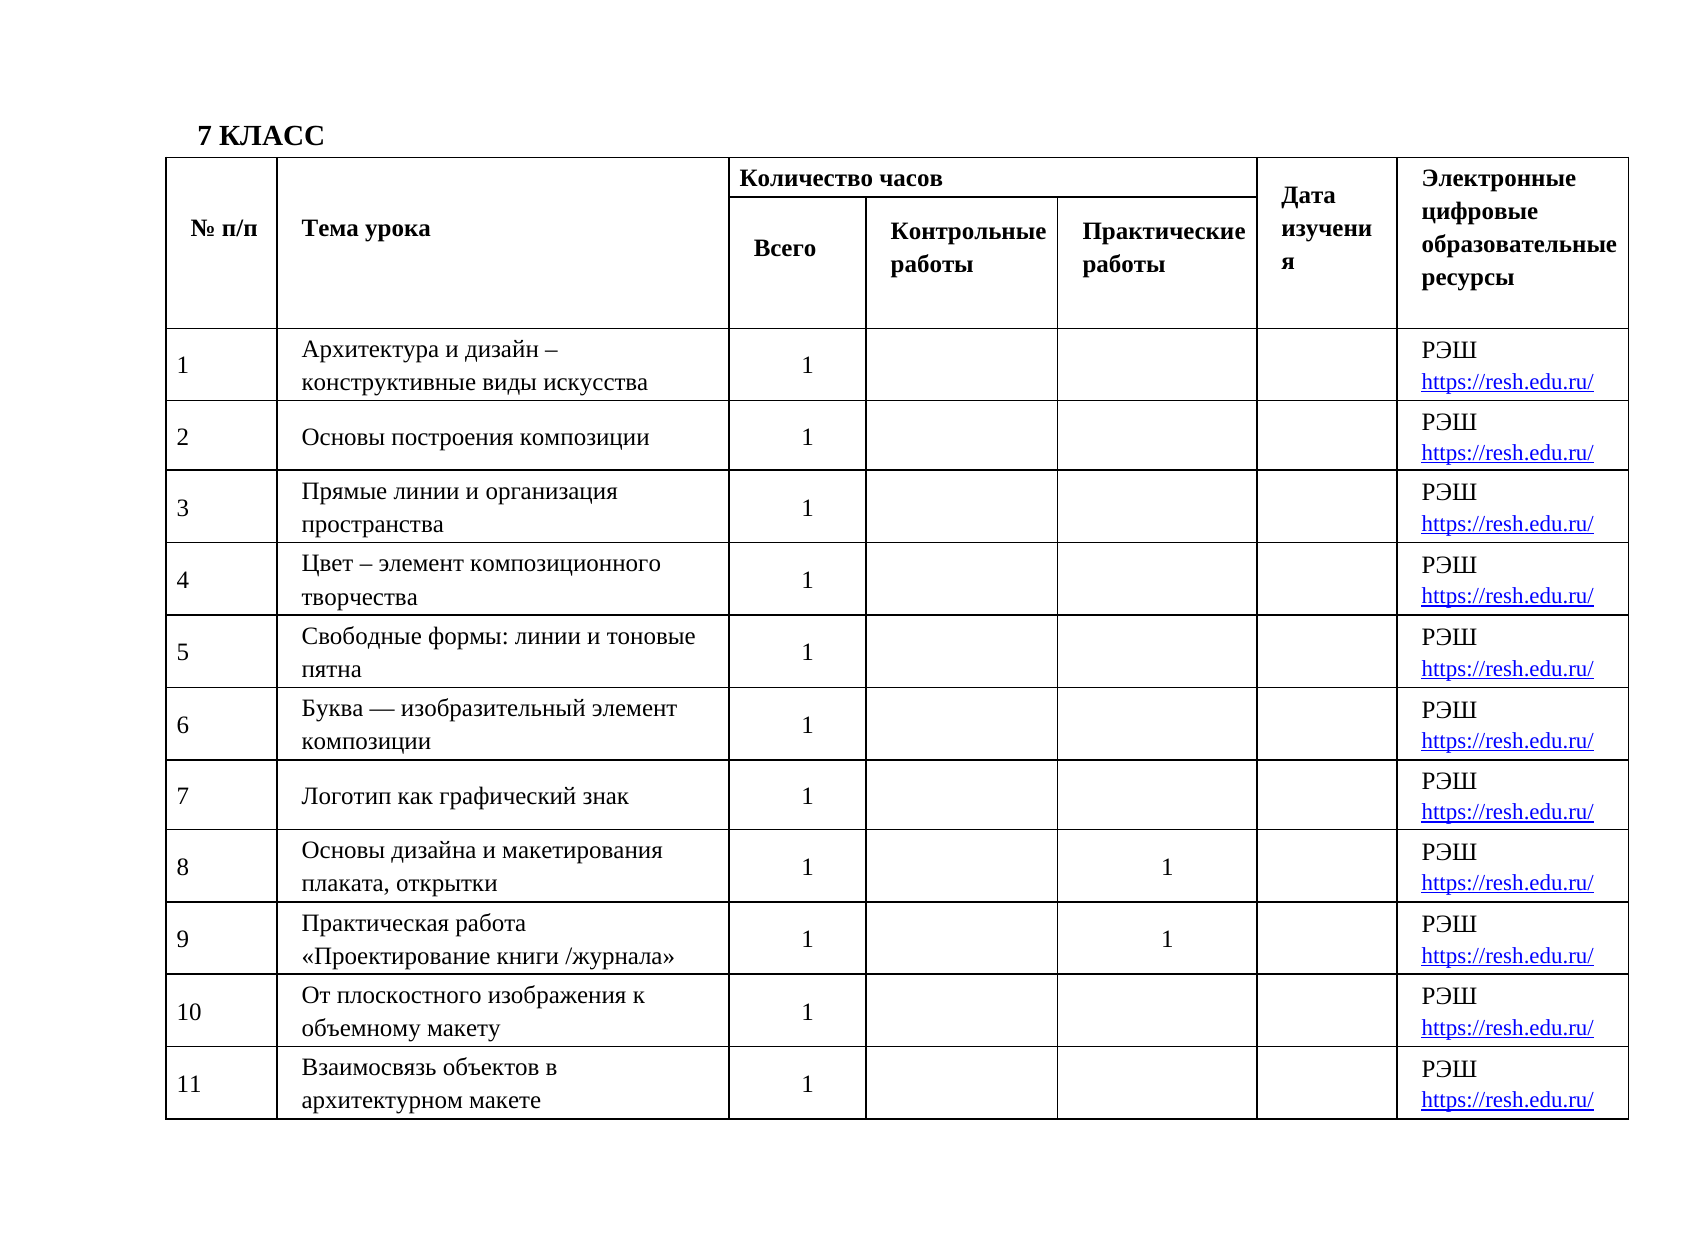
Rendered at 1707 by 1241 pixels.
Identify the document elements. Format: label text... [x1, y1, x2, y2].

table_cell 11 [167, 1047, 276, 1118]
table_cell 1 [1058, 903, 1256, 973]
table_cell [867, 688, 1057, 759]
table_cell [1258, 1047, 1396, 1118]
table_cell РЭШ https://resh.edu.ru/ [1398, 471, 1628, 542]
table_cell Цвет – элемент композиционного творчества [278, 543, 728, 614]
table_cell [1258, 616, 1396, 687]
table_cell РЭШ https://resh.edu.ru/ [1398, 975, 1628, 1046]
table_header Количество часов [730, 158, 1256, 196]
table_cell 1 [730, 329, 865, 400]
table_cell [1258, 329, 1396, 400]
table_cell 10 [167, 975, 276, 1046]
table_header Дата изучения [1258, 158, 1396, 327]
table_cell [1058, 543, 1256, 614]
table_cell Всего [730, 198, 865, 327]
table_cell [867, 975, 1057, 1046]
table_cell 7 [167, 761, 276, 828]
table_cell [1058, 616, 1256, 687]
table_cell РЭШ https://resh.edu.ru/ [1398, 830, 1628, 901]
table_header Тема урока [278, 158, 728, 327]
table_cell Логотип как графический знак [278, 761, 728, 828]
table_cell 1 [730, 830, 865, 901]
table_cell РЭШ https://resh.edu.ru/ [1398, 761, 1628, 828]
table_cell [1058, 471, 1256, 542]
table_cell [867, 471, 1057, 542]
table_cell [1058, 329, 1256, 400]
table_cell 1 [1058, 830, 1256, 901]
table_cell [867, 401, 1057, 469]
table_cell [1258, 471, 1396, 542]
table_cell 1 [730, 543, 865, 614]
table_cell РЭШ https://resh.edu.ru/ [1398, 903, 1628, 973]
table_cell [867, 329, 1057, 400]
table_cell [867, 1047, 1057, 1118]
table_cell [1258, 975, 1396, 1046]
table_cell Свободные формы: линии и тоновые пятна [278, 616, 728, 687]
table_cell Практическая работа «Проектирование книги /журнала» [278, 903, 728, 973]
table_cell 9 [167, 903, 276, 973]
table_cell Основы построения композиции [278, 401, 728, 469]
table_cell [867, 543, 1057, 614]
table_cell [1058, 688, 1256, 759]
table_cell 5 [167, 616, 276, 687]
table_cell Архитектура и дизайн – конструктивные виды искусства [278, 329, 728, 400]
table_cell 8 [167, 830, 276, 901]
table_cell 1 [730, 903, 865, 973]
table_cell 4 [167, 543, 276, 614]
table_cell 1 [730, 688, 865, 759]
table_cell [1058, 761, 1256, 828]
table_cell Основы дизайна и макетирования плаката, открытки [278, 830, 728, 901]
table_cell 1 [167, 329, 276, 400]
table_cell РЭШ https://resh.edu.ru/ [1398, 329, 1628, 400]
table_cell [867, 830, 1057, 901]
table_cell Прямые линии и организация пространства [278, 471, 728, 542]
table_cell [867, 616, 1057, 687]
table_cell Взаимосвязь объектов в архитектурном макете [278, 1047, 728, 1118]
table_cell РЭШ https://resh.edu.ru/ [1398, 688, 1628, 759]
table_cell [867, 761, 1057, 828]
table_cell [1258, 543, 1396, 614]
table_cell 1 [730, 1047, 865, 1118]
table_cell 1 [730, 975, 865, 1046]
table_cell [1258, 401, 1396, 469]
text 7 КЛАСС [190, 118, 1618, 152]
table_cell [1258, 903, 1396, 973]
table_cell РЭШ https://resh.edu.ru/ [1398, 616, 1628, 687]
table_cell РЭШ https://resh.edu.ru/ [1398, 543, 1628, 614]
table_cell 1 [730, 471, 865, 542]
table_cell Буква — изобразительный элемент композиции [278, 688, 728, 759]
table_cell [1258, 688, 1396, 759]
table_cell От плоскостного изображения к объемному макету [278, 975, 728, 1046]
table_header Электронные цифровые образовательные ресурсы [1398, 158, 1628, 327]
table_cell [867, 903, 1057, 973]
table_cell Контрольные работы [867, 198, 1057, 327]
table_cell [1398, 1047, 1628, 1118]
table_cell 2 [167, 401, 276, 469]
table_cell 1 [730, 761, 865, 828]
table_cell [1058, 401, 1256, 469]
table_cell 6 [167, 688, 276, 759]
table_cell 1 [730, 616, 865, 687]
table_cell [1058, 975, 1256, 1046]
table_header № п/п [167, 158, 276, 327]
table_cell Практические работы [1058, 198, 1256, 327]
table_cell [1058, 1047, 1256, 1118]
table_cell 1 [730, 401, 865, 469]
table_cell 3 [167, 471, 276, 542]
table_cell РЭШ https://resh.edu.ru/ [1398, 401, 1628, 469]
table_cell [1258, 830, 1396, 901]
table_cell [1258, 761, 1396, 828]
